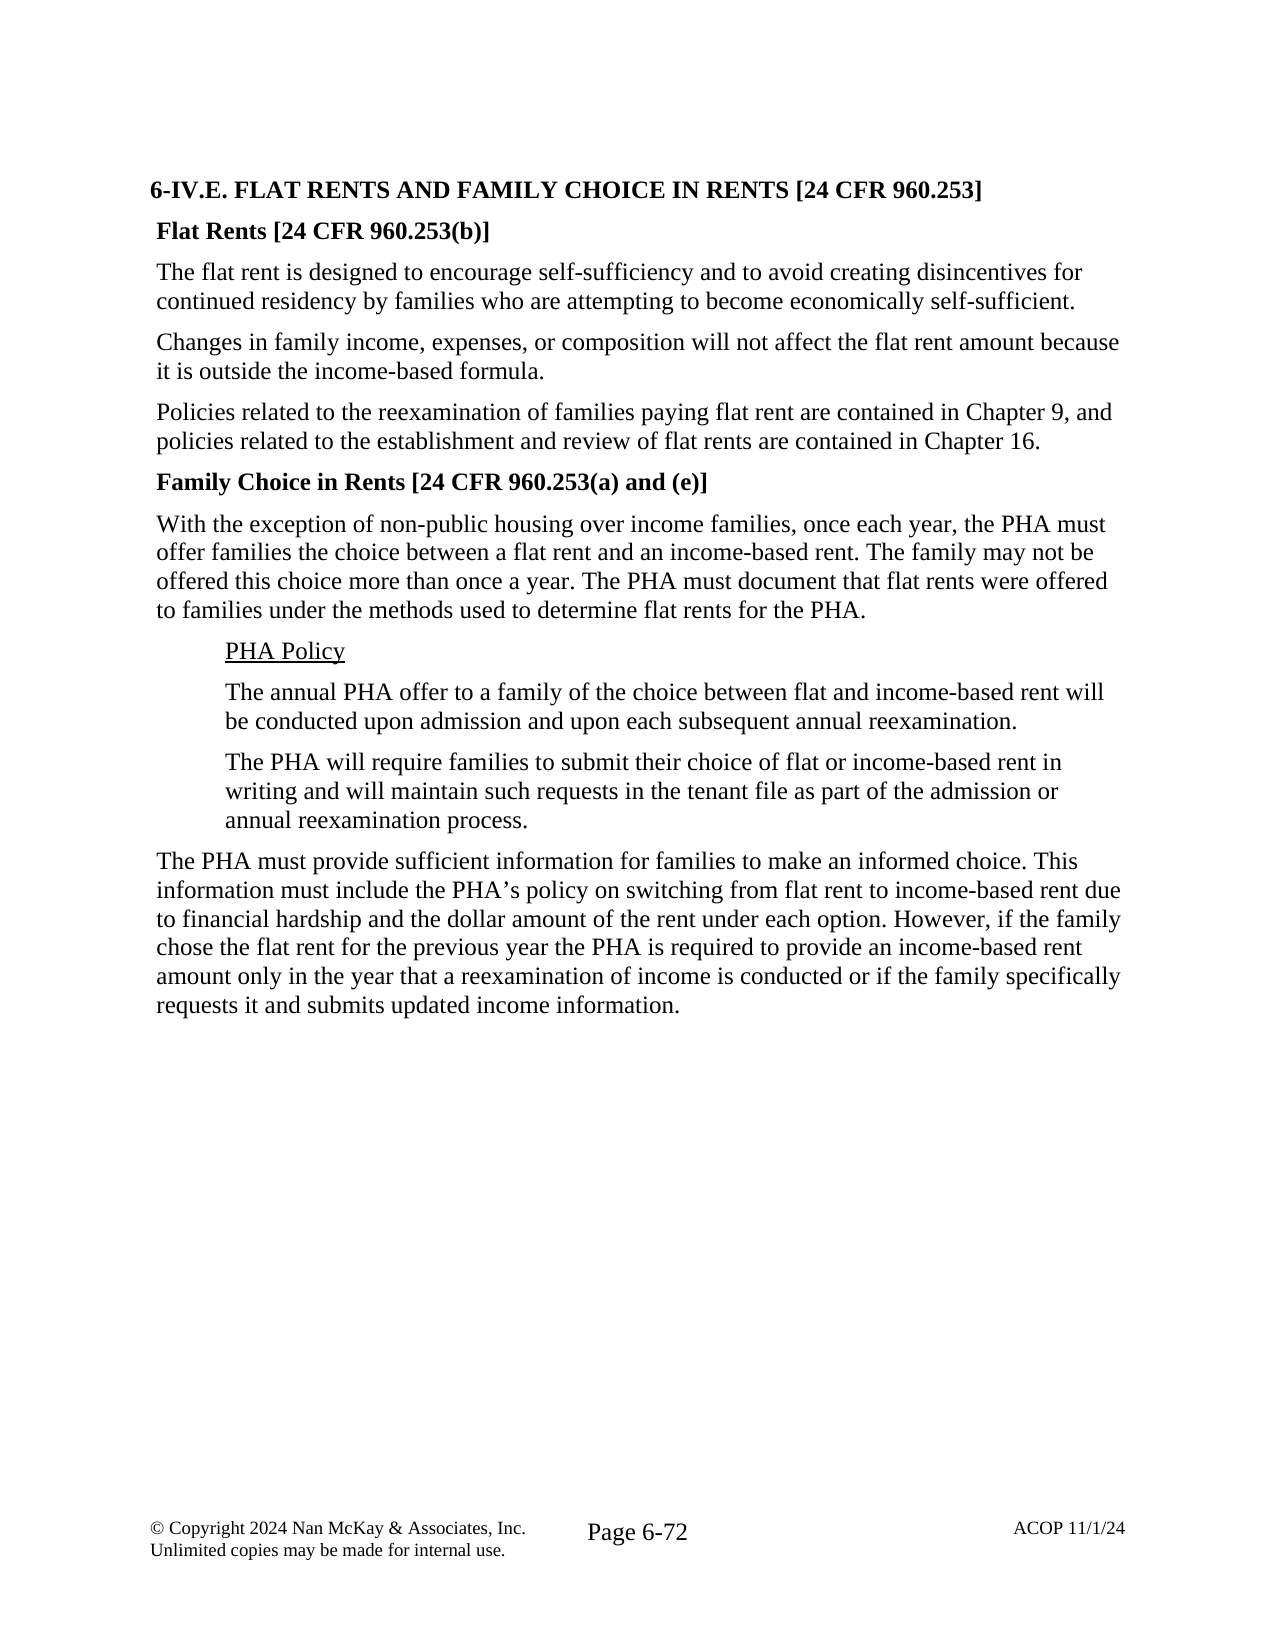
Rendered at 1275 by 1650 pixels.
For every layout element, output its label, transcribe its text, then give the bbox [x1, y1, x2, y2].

text Changes in family income, expenses, or composition will not affect the flat rent amount because it is outside the income-based formula. [156, 327, 1125, 385]
text The PHA will require families to submit their choice of flat or income-based rent in writing and will maintain such requests in the tenant file as part of the admission or annual reexamination process. [225, 747, 1125, 834]
text Family Choice in Rents [24 CFR 960.253(a) and (e)] [156, 467, 1125, 496]
text With the exception of non-public housing over income families, once each year, the PHA must offer families the choice between a flat rent and an income-based rent. The family may not be offered this choice more than once a year. The PHA must document that flat rents were offered to families under the methods used to determine flat rents for the PHA. [156, 509, 1125, 624]
text 6-IV.E. FLAT RENTS AND FAMILY CHOICE IN RENTS [24 CFR 960.253] [150, 175, 1125, 204]
text PHA Policy [225, 636, 1125, 665]
text Flat Rents [24 CFR 960.253(b)] [156, 216, 1125, 245]
text The PHA must provide sufficient information for families to make an informed choice. This information must include the PHA’s policy on switching from flat rent to income-based rent due to financial hardship and the dollar amount of the rent under each option. However, if the family chose the flat rent for the previous year the PHA is required to provide an income-based rent amount only in the year that a reexamination of income is conducted or if the family specifically requests it and submits updated income information. [156, 846, 1125, 1019]
text The flat rent is designed to encourage self-sufficiency and to avoid creating disincentives for continued residency by families who are attempting to become economically self-sufficient. [156, 257, 1125, 315]
text The annual PHA offer to a family of the choice between flat and income-based rent will be conducted upon admission and upon each subsequent annual reexamination. [225, 677, 1125, 735]
text Policies related to the reexamination of families paying flat rent are contained in Chapter 9, and policies related to the establishment and review of flat rents are contained in Chapter 16. [156, 397, 1125, 455]
